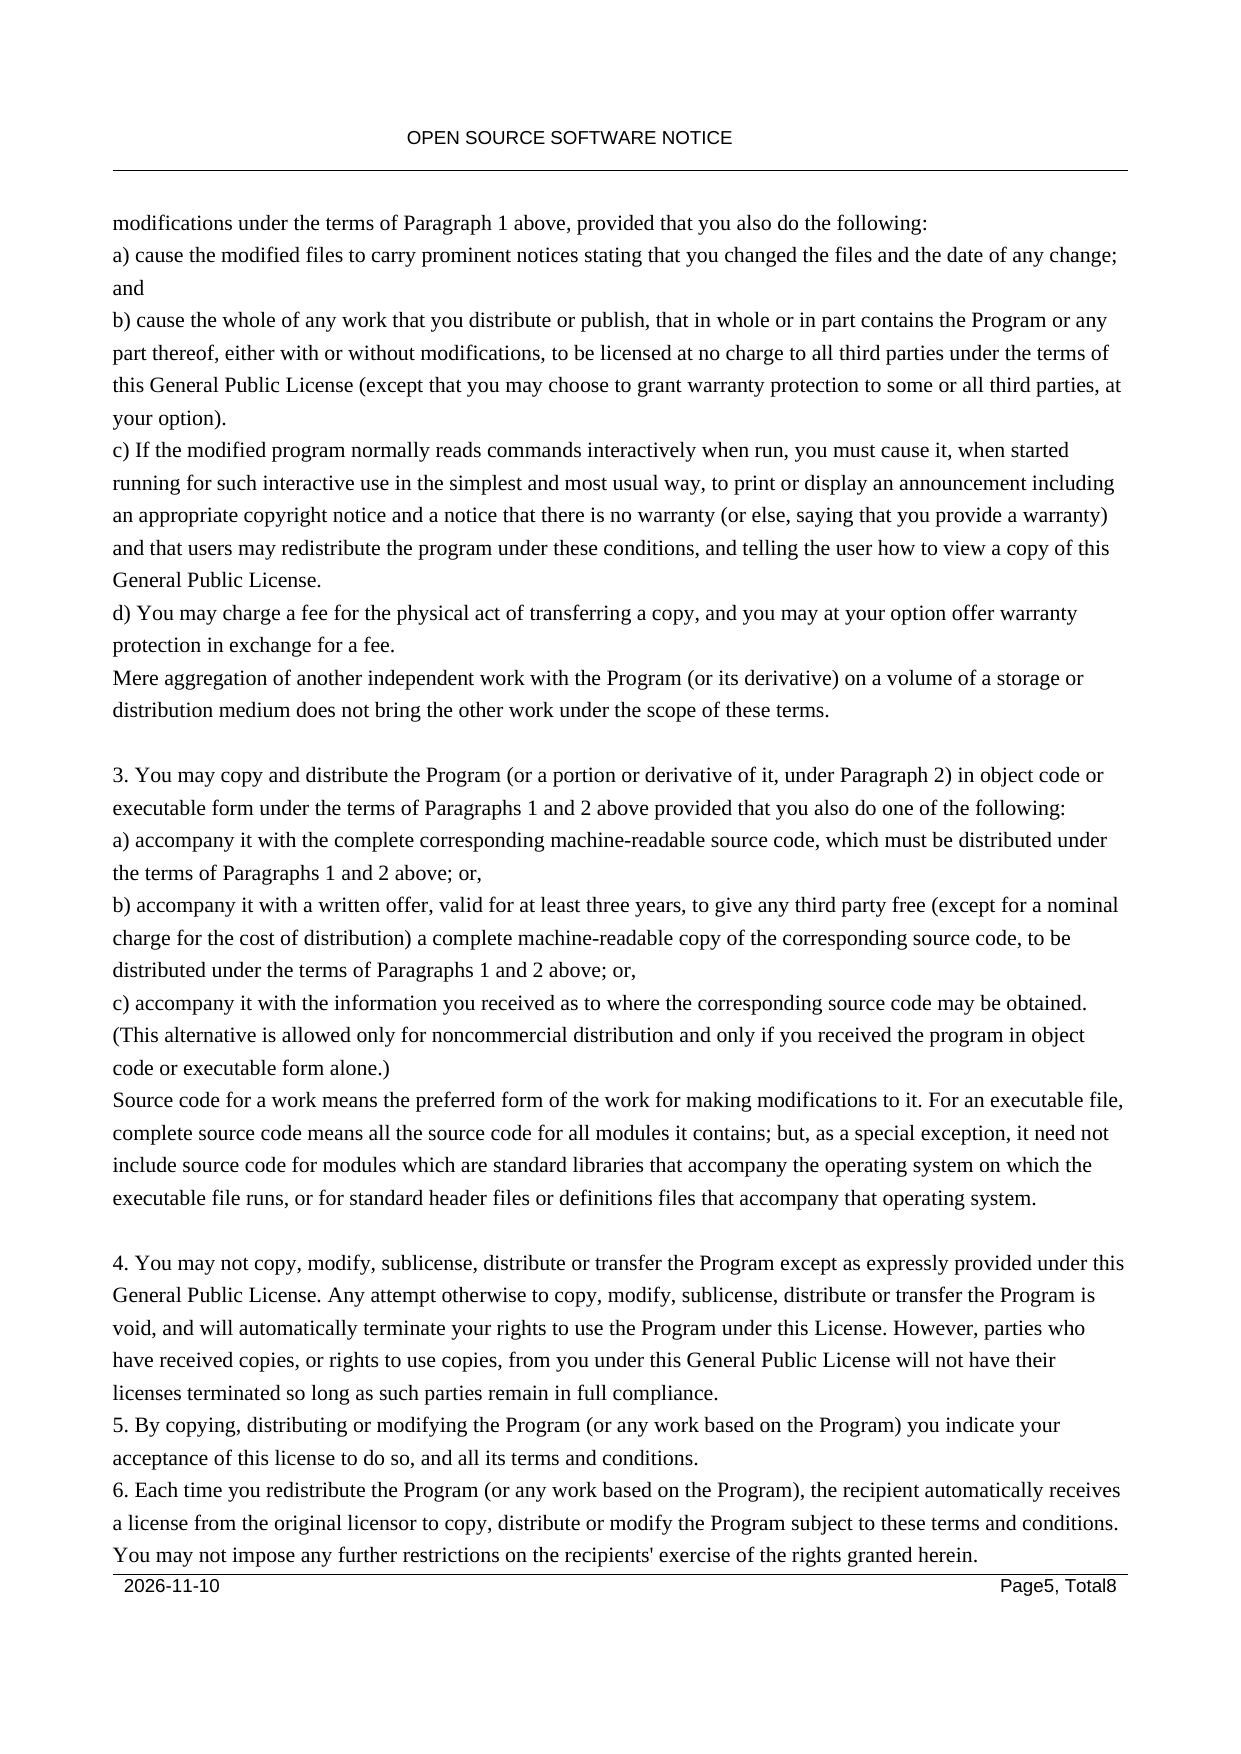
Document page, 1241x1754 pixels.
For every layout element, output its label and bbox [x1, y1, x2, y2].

text [112, 206, 1128, 1571]
